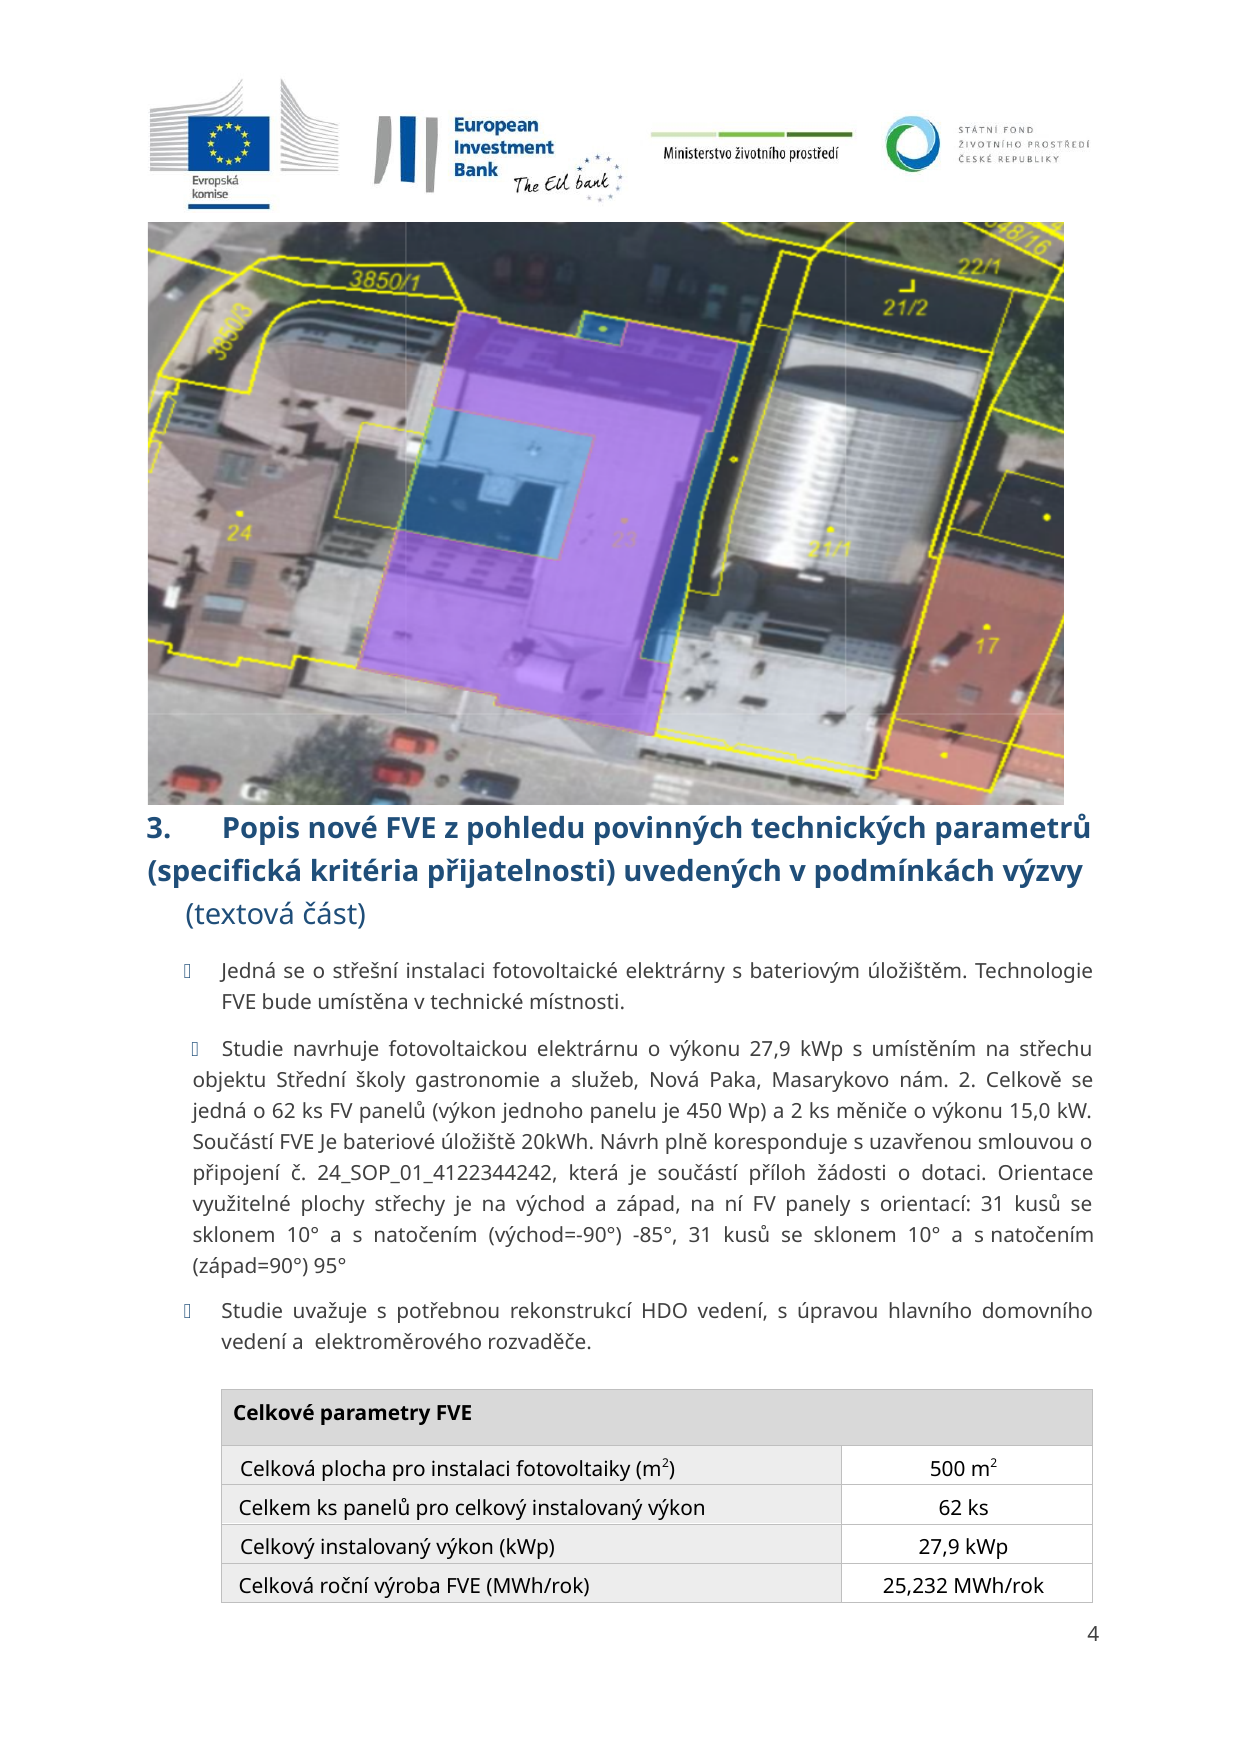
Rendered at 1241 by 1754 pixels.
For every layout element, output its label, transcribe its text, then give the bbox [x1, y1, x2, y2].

list Studie uvažuje s potřebnou rekonstrukcí HDO vedení, s úpravou hlavního domovního vedení a elektroměrového rozvaděče. [184, 1296, 1094, 1356]
text (textová část) [185, 893, 1104, 933]
table_cell 25,232 MWh/rok [842, 1564, 1092, 1602]
picture [147, 222, 1064, 805]
list Jedná se o střešní instalaci fotovoltaické elektrárny s bateriovým úložištěm. Technologie FVE bude umístěna v technické místnosti. [184, 956, 1094, 1016]
table_header Celkové parametry FVE [222, 1390, 841, 1445]
table_cell 500 m2 [842, 1446, 1092, 1484]
table_cell Celkem ks panelů pro celkový instalovaný výkon [222, 1485, 841, 1523]
table_cell 27,9 kWp [842, 1525, 1092, 1563]
picture [147, 73, 1093, 213]
subtitle Popis nové FVE z pohledu povinných technických parametrů (specifická kritéria přijatelnosti) uvedených v podmínkách výzvy [146, 807, 1104, 890]
table_cell Celková roční výroba FVE (MWh/rok) [222, 1564, 841, 1602]
list Studie navrhuje fotovoltaickou elektrárnu o výkonu 27,9 kWp s umístěním na střechu objektu Střední školy gastronomie a služeb, Nová Paka, Masarykovo nám. 2. Celkově se jedná o 62 ks FV panelů (výkon jednoho panelu je 450 Wp) a 2 ks měniče o výkonu 15,0 kW. Součástí FVE Je bateriové úložiště 20kWh. Návrh plně koresponduje s uzavřenou smlouvou o připojení č. 24_SOP_01_4122344242, která je součástí příloh žádosti o dotaci. Orientace využitelné plochy střechy je na východ a západ, na ní FV panely s orientací: 31 kusů se sklonem 10° a s natočením (východ=-90°) -85°, 31 kusů se sklonem 10° a s natočením (západ=90°) 95° [191, 1034, 1094, 1279]
table_cell Celková plocha pro instalaci fotovoltaiky (m2) [222, 1446, 841, 1484]
table_cell Celkový instalovaný výkon (kWp) [222, 1525, 841, 1563]
table_cell 62 ks [842, 1485, 1092, 1523]
table_header [841, 1390, 1092, 1445]
